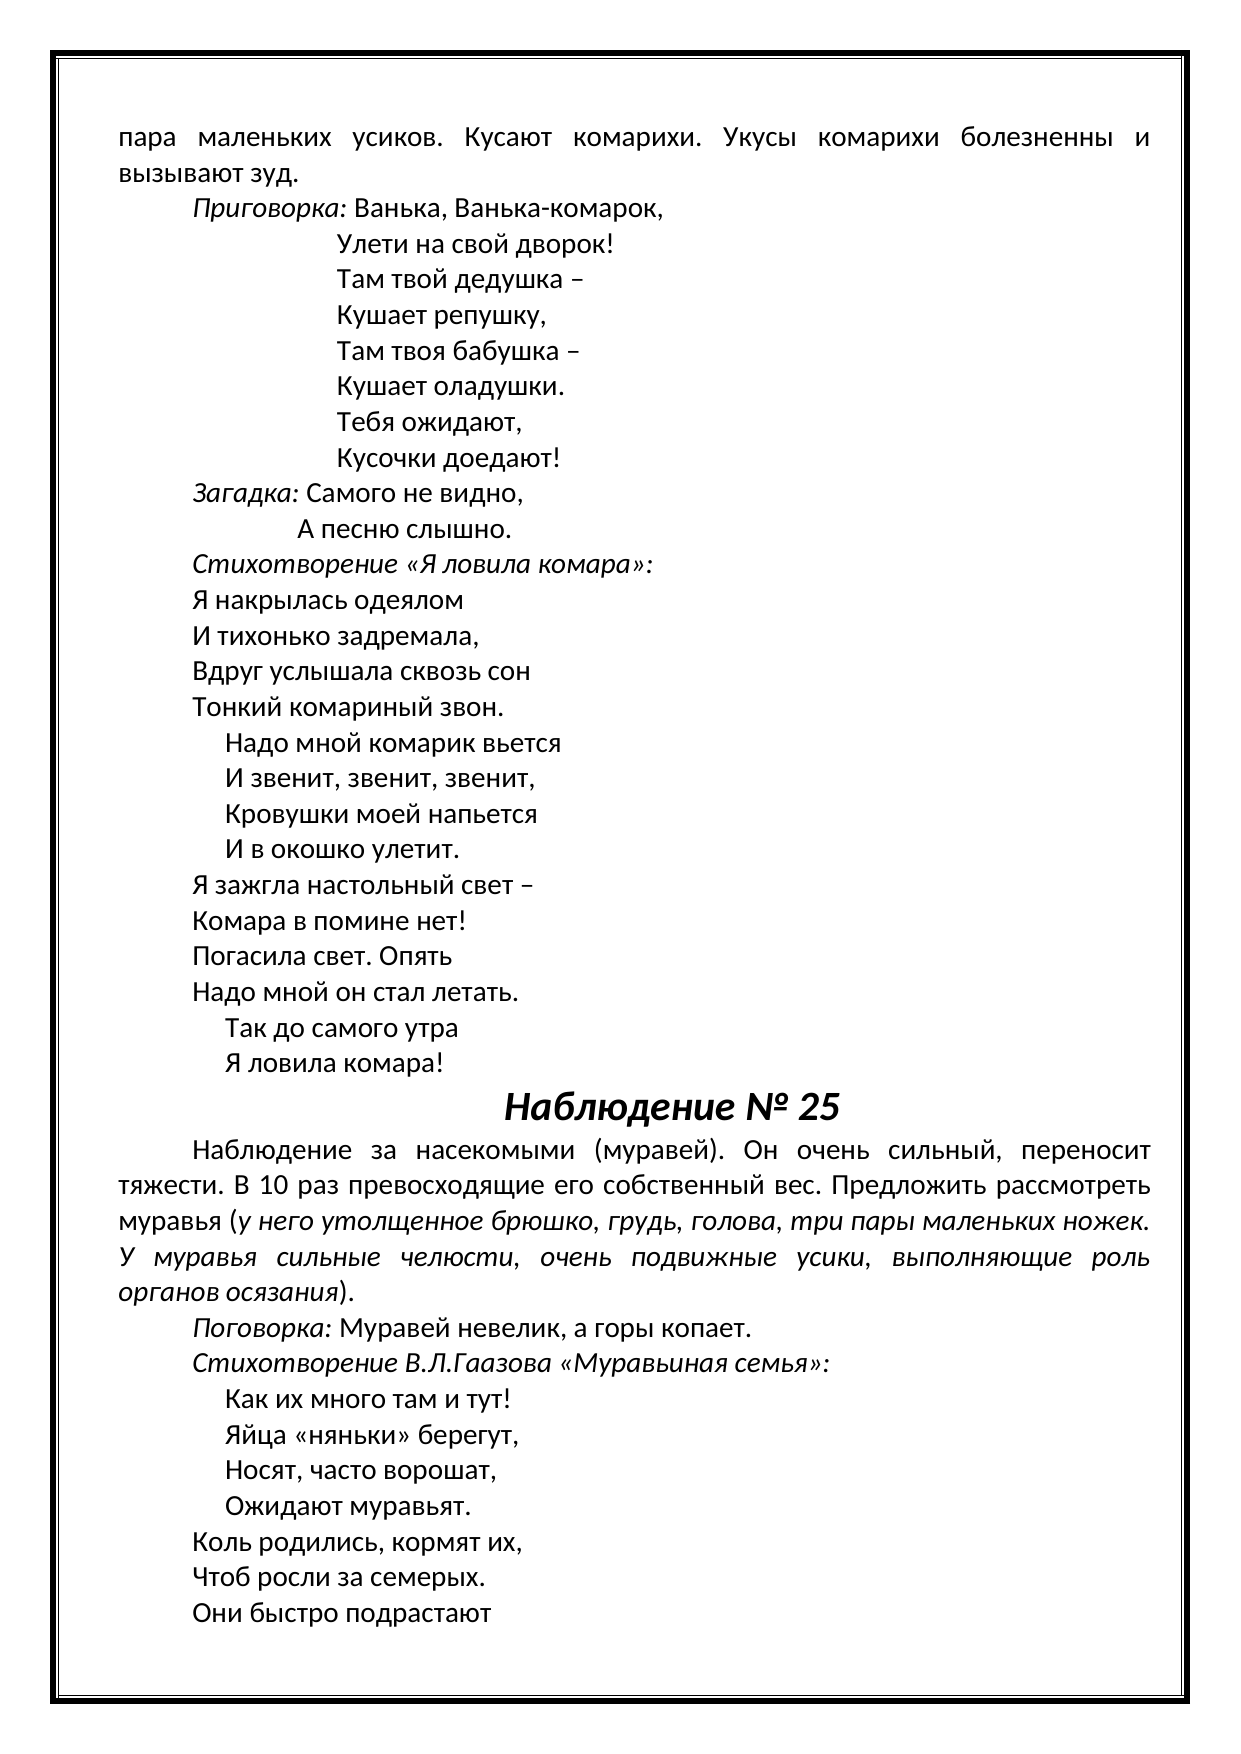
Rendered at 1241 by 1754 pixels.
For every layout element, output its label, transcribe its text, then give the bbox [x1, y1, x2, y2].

text Загадка: Самого не видно, [118, 474, 1152, 510]
text Кровушки моей напьется [118, 795, 1152, 831]
text Поговорка: Муравей невелик, а горы копает. [118, 1309, 1152, 1344]
text Погасила свет. Опять [118, 937, 1152, 973]
text Я ловила комара! [118, 1044, 1152, 1080]
text Стихотворение В.Л.Гаазова «Муравьиная семья»: [118, 1344, 1152, 1380]
text Там твой дедушка – [118, 261, 1152, 296]
text Я зажгла настольный свет – [118, 866, 1152, 902]
text Ожидают муравьят. [118, 1487, 1152, 1523]
text Приговорка: Ванька, Ванька-комарок, [118, 189, 1152, 225]
text Тебя ожидают, [118, 403, 1152, 439]
text Кушает репушку, [118, 296, 1152, 332]
text И звенит, звенит, звенит, [118, 759, 1152, 795]
text Надо мной комарик вьется [118, 724, 1152, 759]
text Я накрылась одеялом [118, 581, 1152, 617]
text Кусочки доедают! [118, 439, 1152, 474]
text Чтоб росли за семерых. [118, 1558, 1152, 1594]
text Они быстро подрастают [118, 1594, 1152, 1629]
text Так до самого утра [118, 1009, 1152, 1044]
text А песню слышно. [118, 510, 1152, 546]
text Стихотворение «Я ловила комара»: [118, 546, 1152, 581]
text Как их много там и тут! [118, 1380, 1152, 1416]
text И в окошко улетит. [118, 831, 1152, 866]
text Коль родились, кормят их, [118, 1523, 1152, 1558]
text Наблюдение за насекомыми (муравей). Он очень сильный, переносит тяжести. В 10 раз превосходящие его собственный вес. Предложить рассмотреть муравья (у него утолщенное брюшко, грудь, голова, три пары маленьких ножек. У муравья сильные челюсти, очень подвижные усики, выполняющие роль органов осязания). [118, 1131, 1152, 1309]
text Комара в помине нет! [118, 902, 1152, 937]
text И тихонько задремала, [118, 617, 1152, 652]
text Кушает оладушки. [118, 367, 1152, 403]
text Яйца «няньки» берегут, [118, 1416, 1152, 1451]
text Наблюдение № 25 [118, 1080, 1152, 1131]
text Улети на свой дворок! [118, 225, 1152, 261]
text Вдруг услышала сквозь сон [118, 652, 1152, 688]
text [118, 118, 1152, 189]
text Там твоя бабушка – [118, 332, 1152, 367]
text Надо мной он стал летать. [118, 973, 1152, 1009]
text Носят, часто ворошат, [118, 1451, 1152, 1487]
text Тонкий комариный звон. [118, 688, 1152, 724]
